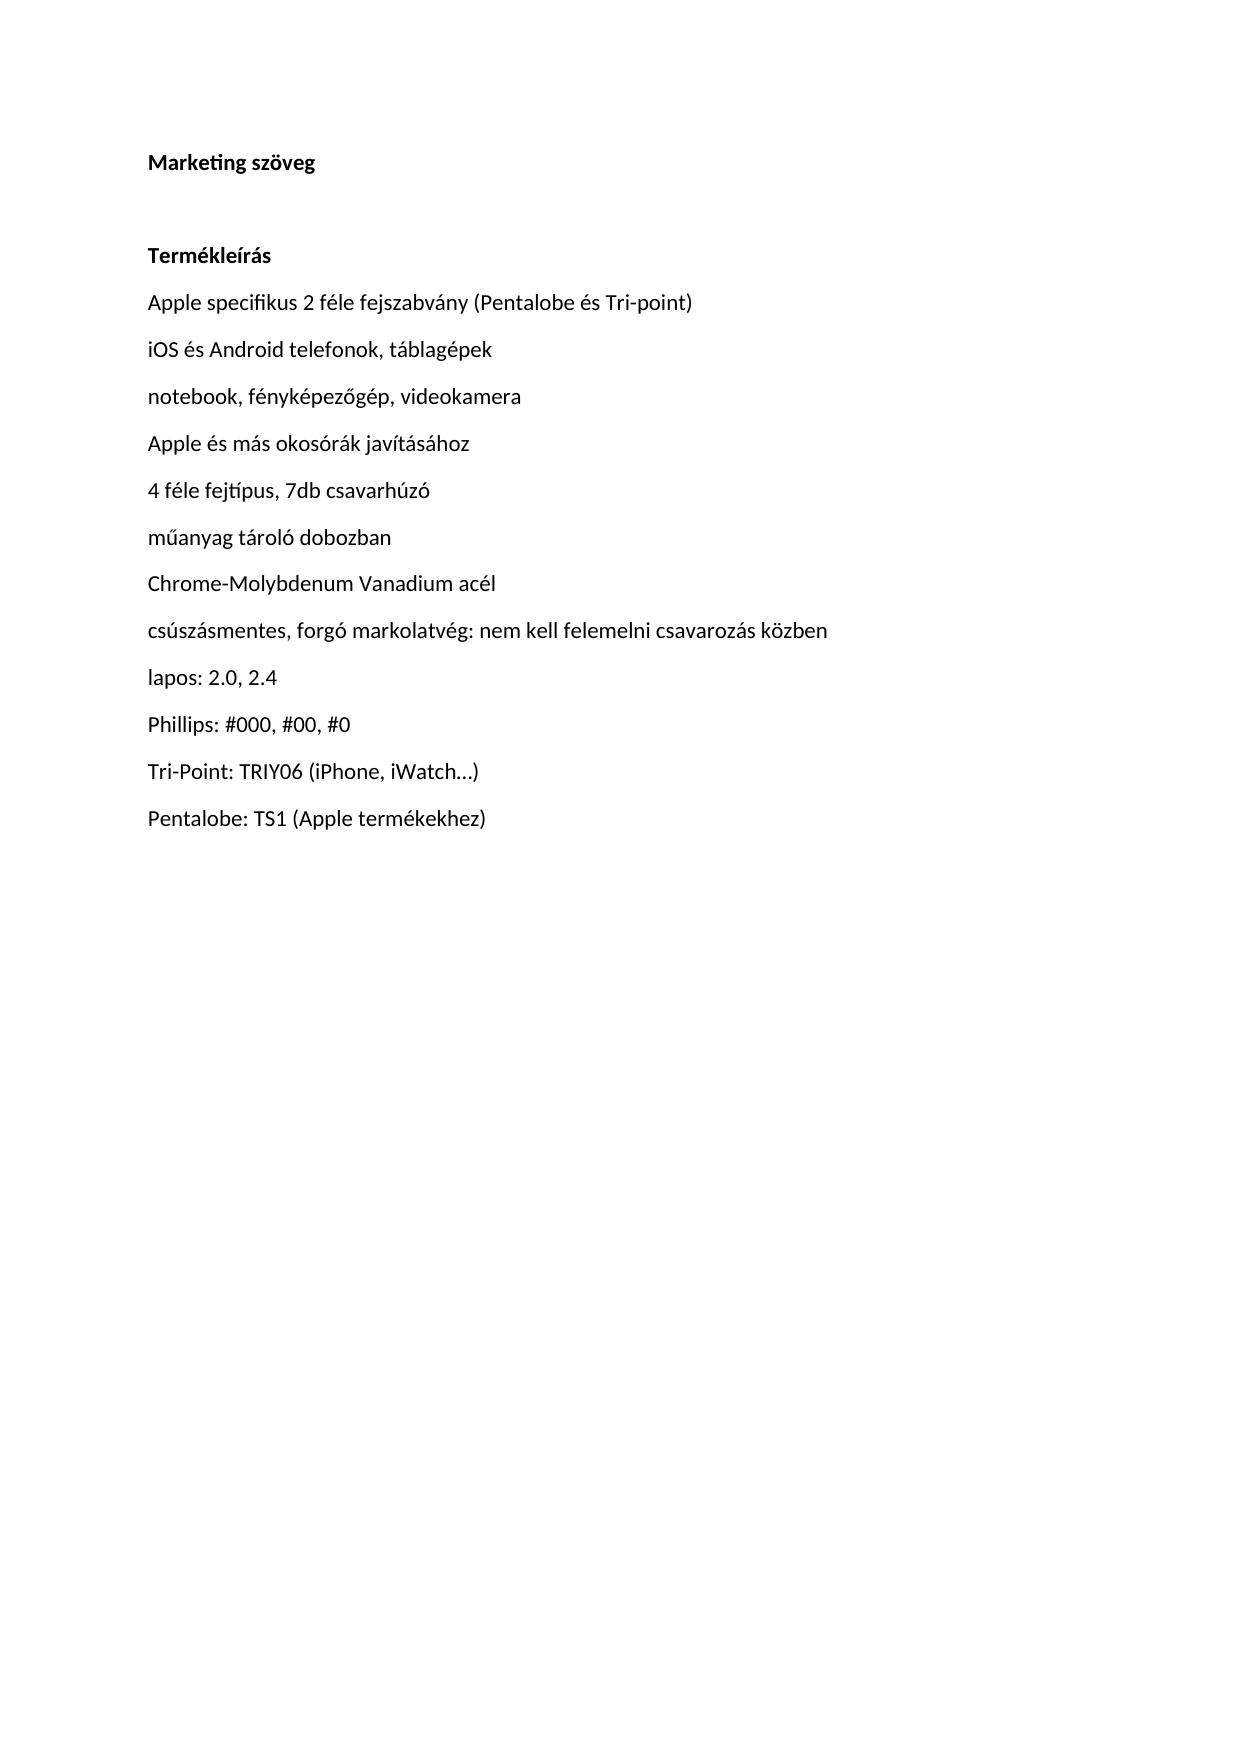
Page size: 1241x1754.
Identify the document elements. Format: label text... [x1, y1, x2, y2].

text lapos: 2.0, 2.4 [148, 663, 1093, 691]
text Apple és más okosórák javításához [148, 429, 1093, 457]
text Chrome-Molybdenum Vanadium acél [148, 569, 1093, 597]
text műanyag tároló dobozban [148, 523, 1093, 551]
text 4 féle fejtípus, 7db csavarhúzó [148, 476, 1093, 504]
text Pentalobe: TS1 (Apple termékekhez) [148, 804, 1093, 832]
text Apple specifikus 2 féle fejszabvány (Pentalobe és Tri-point) [148, 288, 1093, 316]
text iOS és Android telefonok, táblagépek [148, 335, 1093, 363]
text Tri-Point: TRIY06 (iPhone, iWatch…) [148, 757, 1093, 785]
text Marketing szöveg [148, 148, 1093, 176]
text Termékleírás [148, 241, 1093, 269]
text Phillips: #000, #00, #0 [148, 710, 1093, 738]
text csúszásmentes, forgó markolatvég: nem kell felemelni csavarozás közben [148, 616, 1093, 644]
text notebook, fényképezőgép, videokamera [148, 382, 1093, 410]
